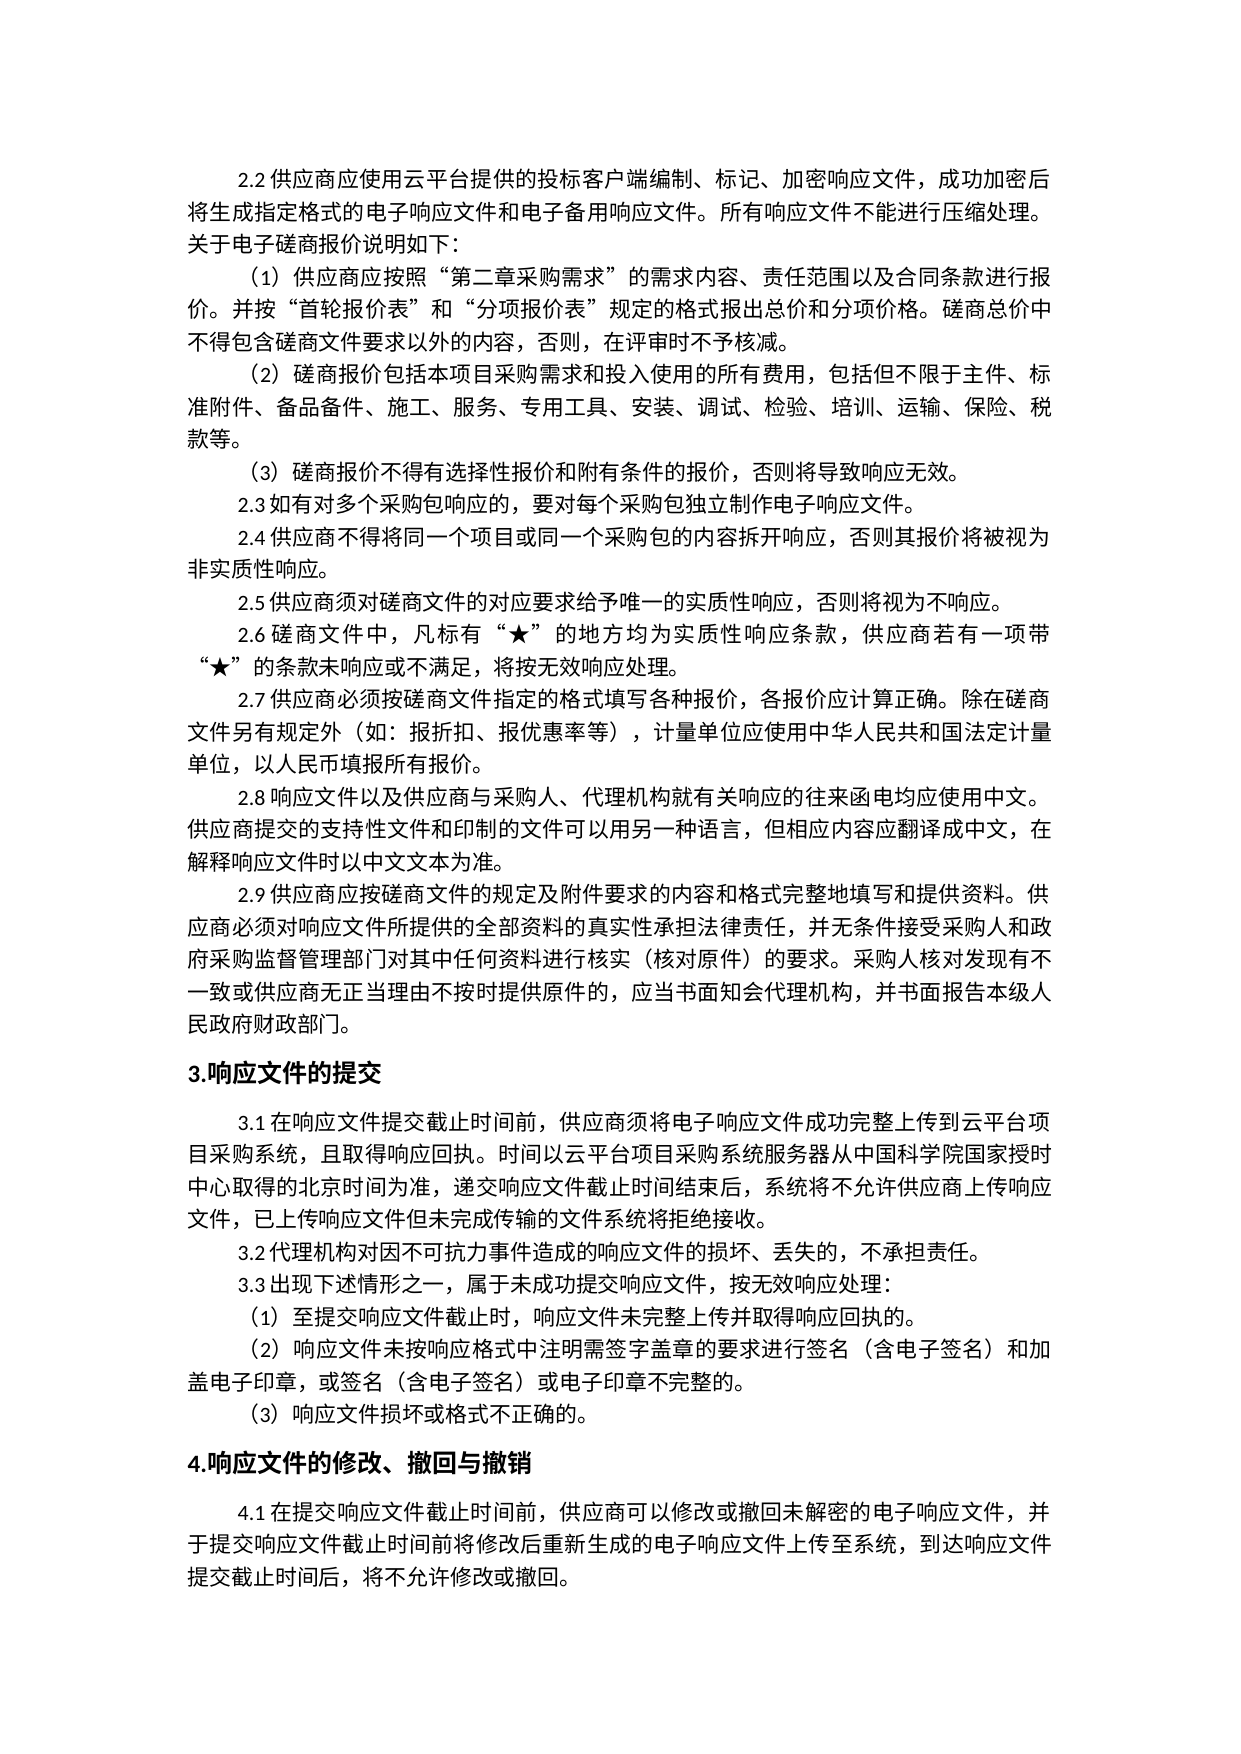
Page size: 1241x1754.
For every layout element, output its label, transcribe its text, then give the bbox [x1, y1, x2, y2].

text （1）至提交响应文件截止时，响应文件未完整上传并取得响应回执的。 [187, 1299, 1053, 1332]
text （2）磋商报价包括本项目采购需求和投入使用的所有费用，包括但不限于主件、标准附件、备品备件、施工、服务、专用工具、安装、调试、检验、培训、运输、保险、税款等。 [187, 357, 1053, 454]
text 2.3如有对多个采购包响应的，要对每个采购包独立制作电子响应文件。 [187, 487, 1053, 519]
text 3.响应文件的提交 [187, 1039, 1053, 1104]
text 3.2代理机构对因不可抗力事件造成的响应文件的损坏、丢失的，不承担责任。 [187, 1234, 1053, 1267]
text （3）磋商报价不得有选择性报价和附有条件的报价，否则将导致响应无效。 [187, 454, 1053, 487]
text 4.响应文件的修改、撤回与撤销 [187, 1429, 1053, 1494]
text （1）供应商应按照“第二章采购需求”的需求内容、责任范围以及合同条款进行报价。并按“首轮报价表”和“分项报价表”规定的格式报出总价和分项价格。磋商总价中不得包含磋商文件要求以外的内容，否则，在评审时不予核减。 [187, 259, 1053, 357]
text 2.9供应商应按磋商文件的规定及附件要求的内容和格式完整地填写和提供资料。供应商必须对响应文件所提供的全部资料的真实性承担法律责任，并无条件接受采购人和政府采购监督管理部门对其中任何资料进行核实（核对原件）的要求。采购人核对发现有不一致或供应商无正当理由不按时提供原件的，应当书面知会代理机构，并书面报告本级人民政府财政部门。 [187, 877, 1053, 1039]
text 2.6磋商文件中，凡标有“★”的地方均为实质性响应条款，供应商若有一项带“★”的条款未响应或不满足，将按无效响应处理。 [187, 617, 1053, 682]
text （2）响应文件未按响应格式中注明需签字盖章的要求进行签名（含电子签名）和加盖电子印章，或签名（含电子签名）或电子印章不完整的。 [187, 1332, 1053, 1397]
text 2.2供应商应使用云平台提供的投标客户端编制、标记、加密响应文件，成功加密后将生成指定格式的电子响应文件和电子备用响应文件。所有响应文件不能进行压缩处理。关于电子磋商报价说明如下： [187, 162, 1053, 259]
text 2.5供应商须对磋商文件的对应要求给予唯一的实质性响应，否则将视为不响应。 [187, 584, 1053, 617]
text 3.1在响应文件提交截止时间前，供应商须将电子响应文件成功完整上传到云平台项目采购系统，且取得响应回执。时间以云平台项目采购系统服务器从中国科学院国家授时中心取得的北京时间为准，递交响应文件截止时间结束后，系统将不允许供应商上传响应文件，已上传响应文件但未完成传输的文件系统将拒绝接收。 [187, 1104, 1053, 1234]
text 3.3出现下述情形之一，属于未成功提交响应文件，按无效响应处理： [187, 1267, 1053, 1299]
text （3）响应文件损坏或格式不正确的。 [187, 1397, 1053, 1429]
text 2.4供应商不得将同一个项目或同一个采购包的内容拆开响应，否则其报价将被视为非实质性响应。 [187, 519, 1053, 584]
text 2.7供应商必须按磋商文件指定的格式填写各种报价，各报价应计算正确。除在磋商文件另有规定外（如：报折扣、报优惠率等），计量单位应使用中华人民共和国法定计量单位，以人民币填报所有报价。 [187, 682, 1053, 779]
text 4.1在提交响应文件截止时间前，供应商可以修改或撤回未解密的电子响应文件，并于提交响应文件截止时间前将修改后重新生成的电子响应文件上传至系统，到达响应文件提交截止时间后，将不允许修改或撤回。 [187, 1494, 1053, 1592]
text 2.8响应文件以及供应商与采购人、代理机构就有关响应的往来函电均应使用中文。供应商提交的支持性文件和印制的文件可以用另一种语言，但相应内容应翻译成中文，在解释响应文件时以中文文本为准。 [187, 779, 1053, 877]
